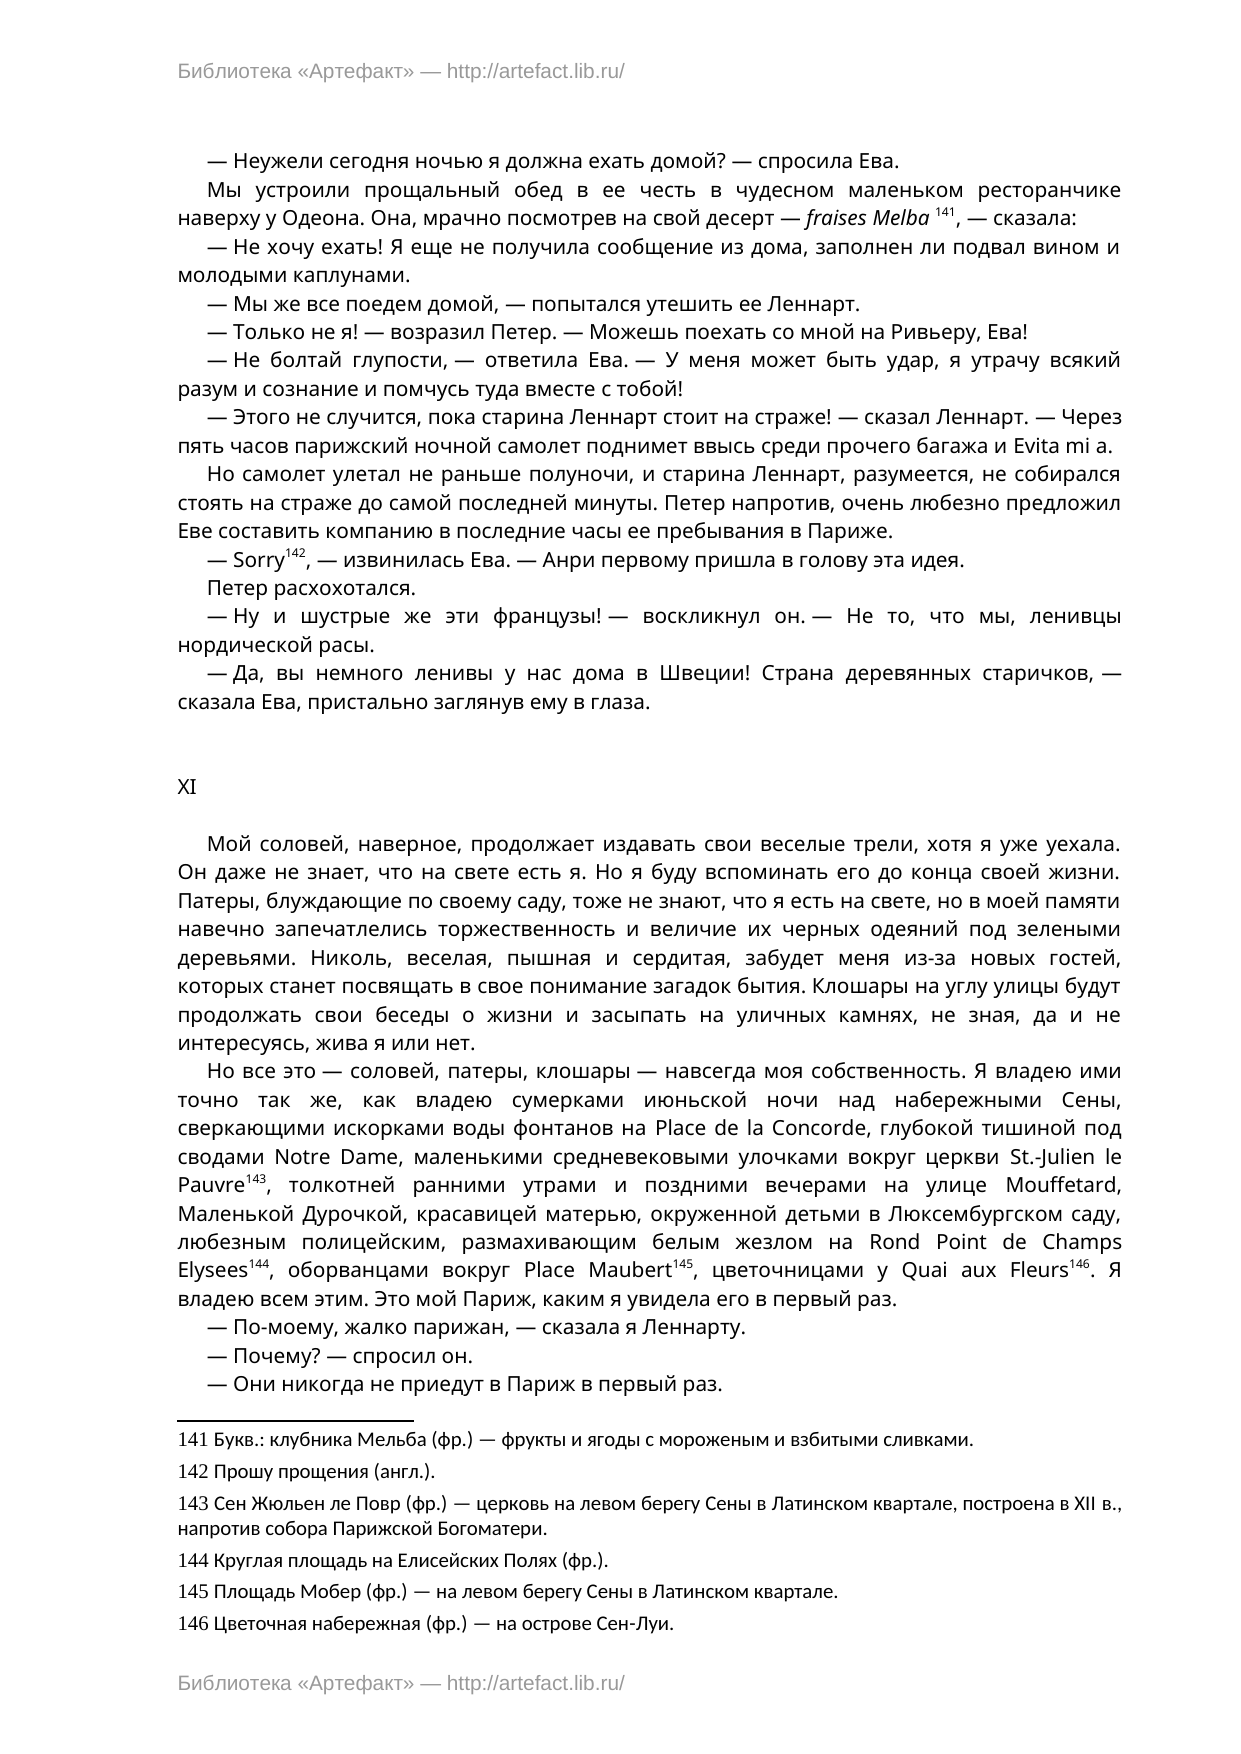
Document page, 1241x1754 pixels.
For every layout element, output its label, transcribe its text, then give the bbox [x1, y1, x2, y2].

text — Почему? — спросил он. [177, 1341, 1122, 1369]
text — По-моему, жалко парижан, — сказала я Леннарту. [177, 1312, 1122, 1341]
text — Да, вы немного ленивы у нас дома в Швеции! Страна деревянных старичков, — сказала Ева, пристально заглянув ему в глаза. [177, 658, 1122, 715]
text — Этого не случится, пока старина Леннарт стоит на страже! — сказал Леннарт. — Через пять часов парижский ночной самолет поднимет ввысь среди прочего багажа и Evita mi а. [177, 402, 1122, 459]
text — Sorry, — извинилась Ева. — Анри первому пришла в голову эта идея. [177, 545, 1122, 573]
text Но все это — соловей, патеры, клошары — навсегда моя собственность. Я владею ими точно так же, как владею сумерками июньской ночи над набережными Сены, сверкающими искорками воды фонтанов на Place de la Concorde, глубокой тишиной под сводами Notre Dame, маленькими средневековыми улочками вокруг церкви St.-Julien lе Pauvre, толкотней ранними утрами и поздними вечерами на улице Mouffetard, Маленькой Дурочкой, красавицей матерью, окруженной детьми в Люксембургском саду, любезным полицейским, размахивающим белым жезлом на Rond Point de Champs Elysees, оборванцами вокруг Place Maubert, цветочницами у Quai aux Fleurs. Я владею всем этим. Это мой Париж, каким я увидела его в первый раз. [177, 1057, 1122, 1312]
text Мой соловей, наверное, продолжает издавать свои веселые трели, хотя я уже уехала. Он даже не знает, что на свете есть я. Но я буду вспоминать его до конца своей жизни. Патеры, блуждающие по своему саду, тоже не знают, что я есть на свете, но в моей памяти навечно запечатлелись торжественность и величие их черных одеяний под зелеными деревьями. Николь, веселая, пышная и сердитая, забудет меня из-за новых гостей, которых станет посвящать в свое понимание загадок бытия. Клошары на углу улицы будут продолжать свои беседы о жизни и засыпать на уличных камнях, не зная, да и не интересуясь, жива я или нет. [177, 829, 1122, 1057]
text — Ну и шустрые же эти французы! — воскликнул он. — Не то, что мы, ленивцы нордической расы. [177, 602, 1122, 658]
text — Не хочу ехать! Я еще не получила сообщение из дома, заполнен ли подвал вином и молодыми каплунами. [177, 232, 1122, 289]
text Петер расхохотался. [177, 573, 1122, 602]
text — Мы же все поедем домой, — попытался утешить ее Леннарт. [177, 289, 1122, 317]
text Мы устроили прощальный обед в ее честь в чудесном маленьком ресторанчике наверху у Одеона. Она, мрачно посмотрев на свой десерт — fraises Melba , — сказала: [177, 175, 1122, 232]
text — Не болтай глупости, — ответила Ева. — У меня может быть удар, я утрачу всякий разум и сознание и помчусь туда вместе с тобой! [177, 346, 1122, 402]
text Но самолет улетал не раньше полуночи, и старина Леннарт, разумеется, не собирался стоять на страже до самой последней минуты. Петер напротив, очень любезно предложил Еве составить компанию в последние часы ее пребывания в Париже. [177, 459, 1122, 545]
subtitle XI [177, 772, 1122, 801]
text — Только не я! — возразил Петер. — Можешь поехать со мной на Ривьеру, Ева! [177, 317, 1122, 346]
text — Неужели сегодня ночью я должна ехать домой? — спросила Ева. [177, 147, 1122, 175]
text — Они никогда не приедут в Париж в первый раз. [177, 1369, 1122, 1398]
